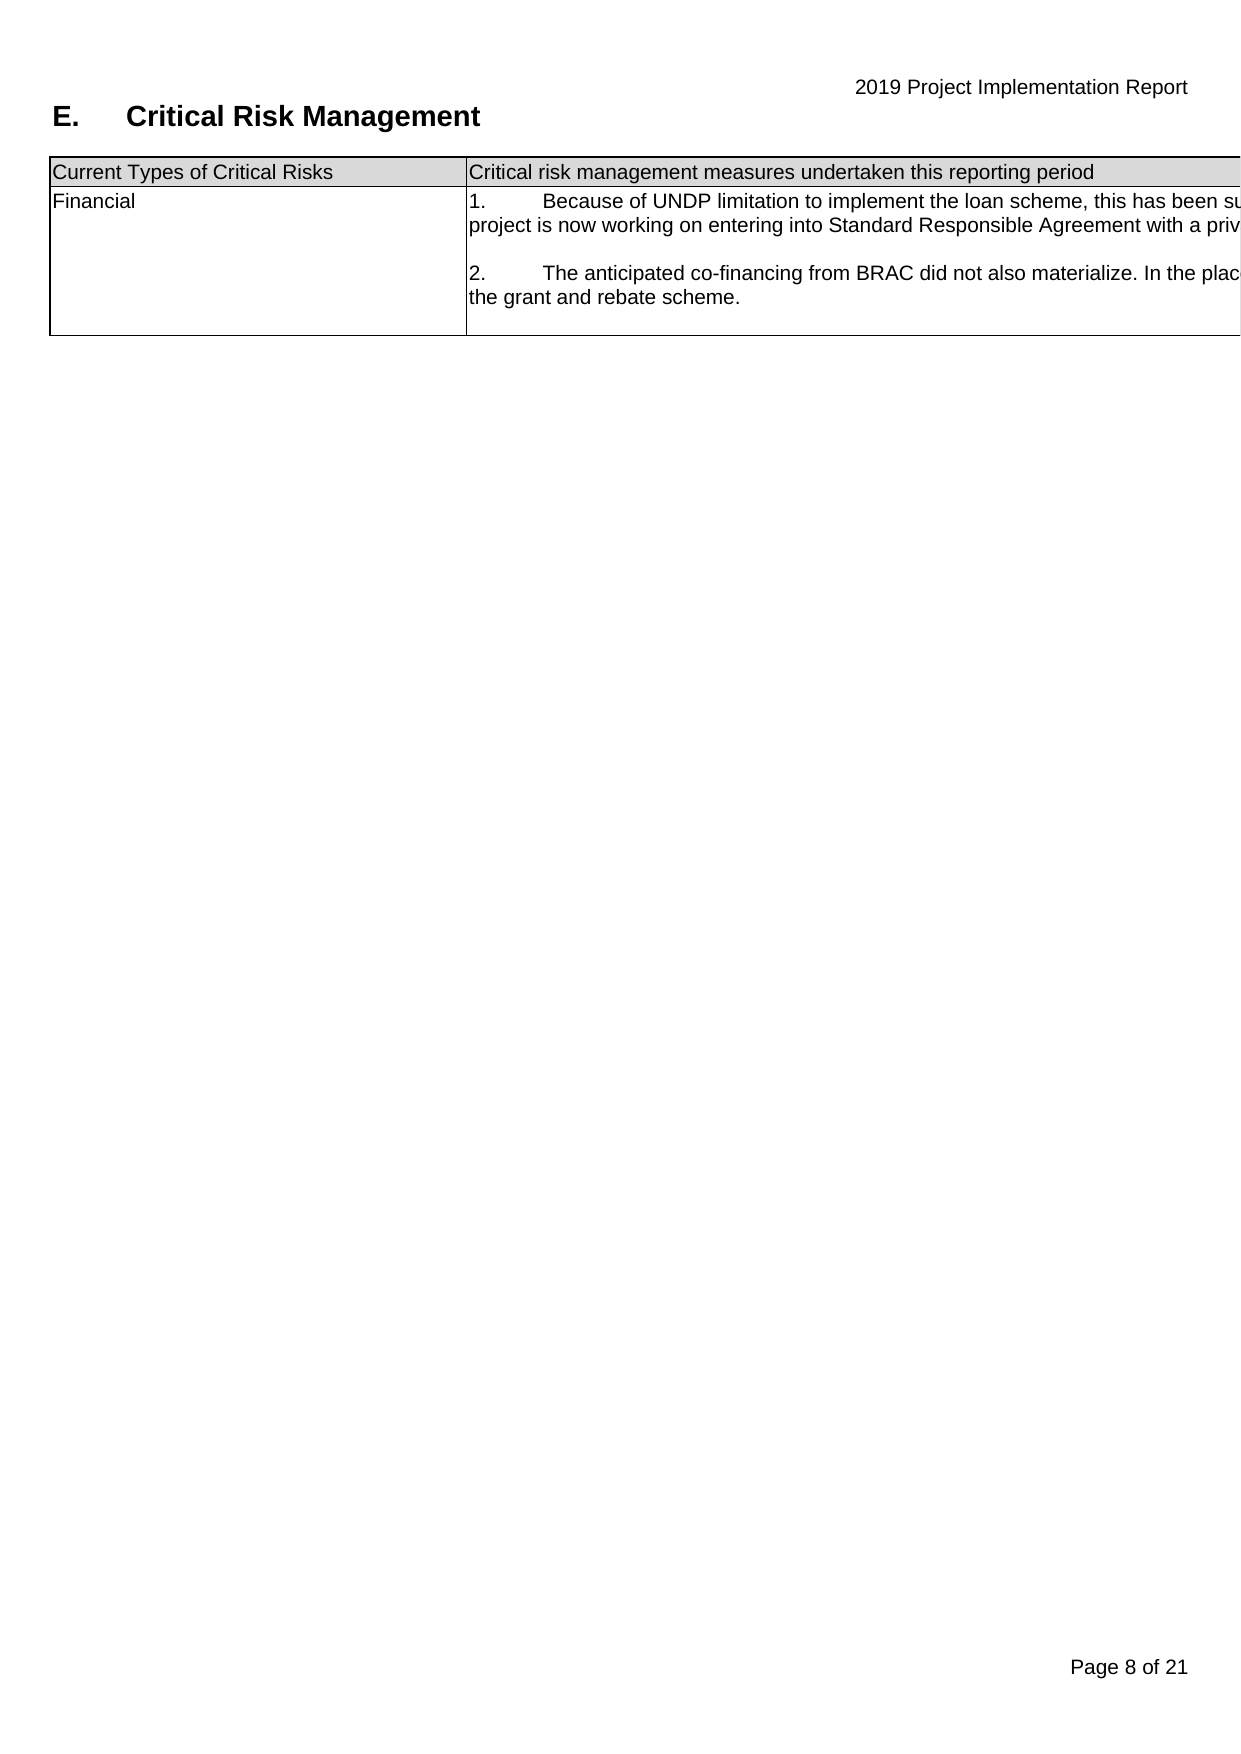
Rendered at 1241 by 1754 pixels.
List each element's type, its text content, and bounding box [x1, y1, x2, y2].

subtitle Critical Risk Management [52, 99, 1188, 132]
table_header Current Types of Critical Risks [51, 158, 466, 186]
table_cell Financial [51, 187, 466, 335]
table_cell 1. Because of UNDP limitation to implement the loan scheme, this has been subdued into grant and rebate scheme and the project is now working on entering into Standard Responsible Agreement with a private sector to implement this aspect of the project. 2. The anticipated co-financing from BRAC did not also materialize. In the place of this, the project has allocated funds to support the grant and rebate scheme. [467, 187, 1240, 335]
table_header Critical risk management measures undertaken this reporting period [467, 158, 1240, 186]
